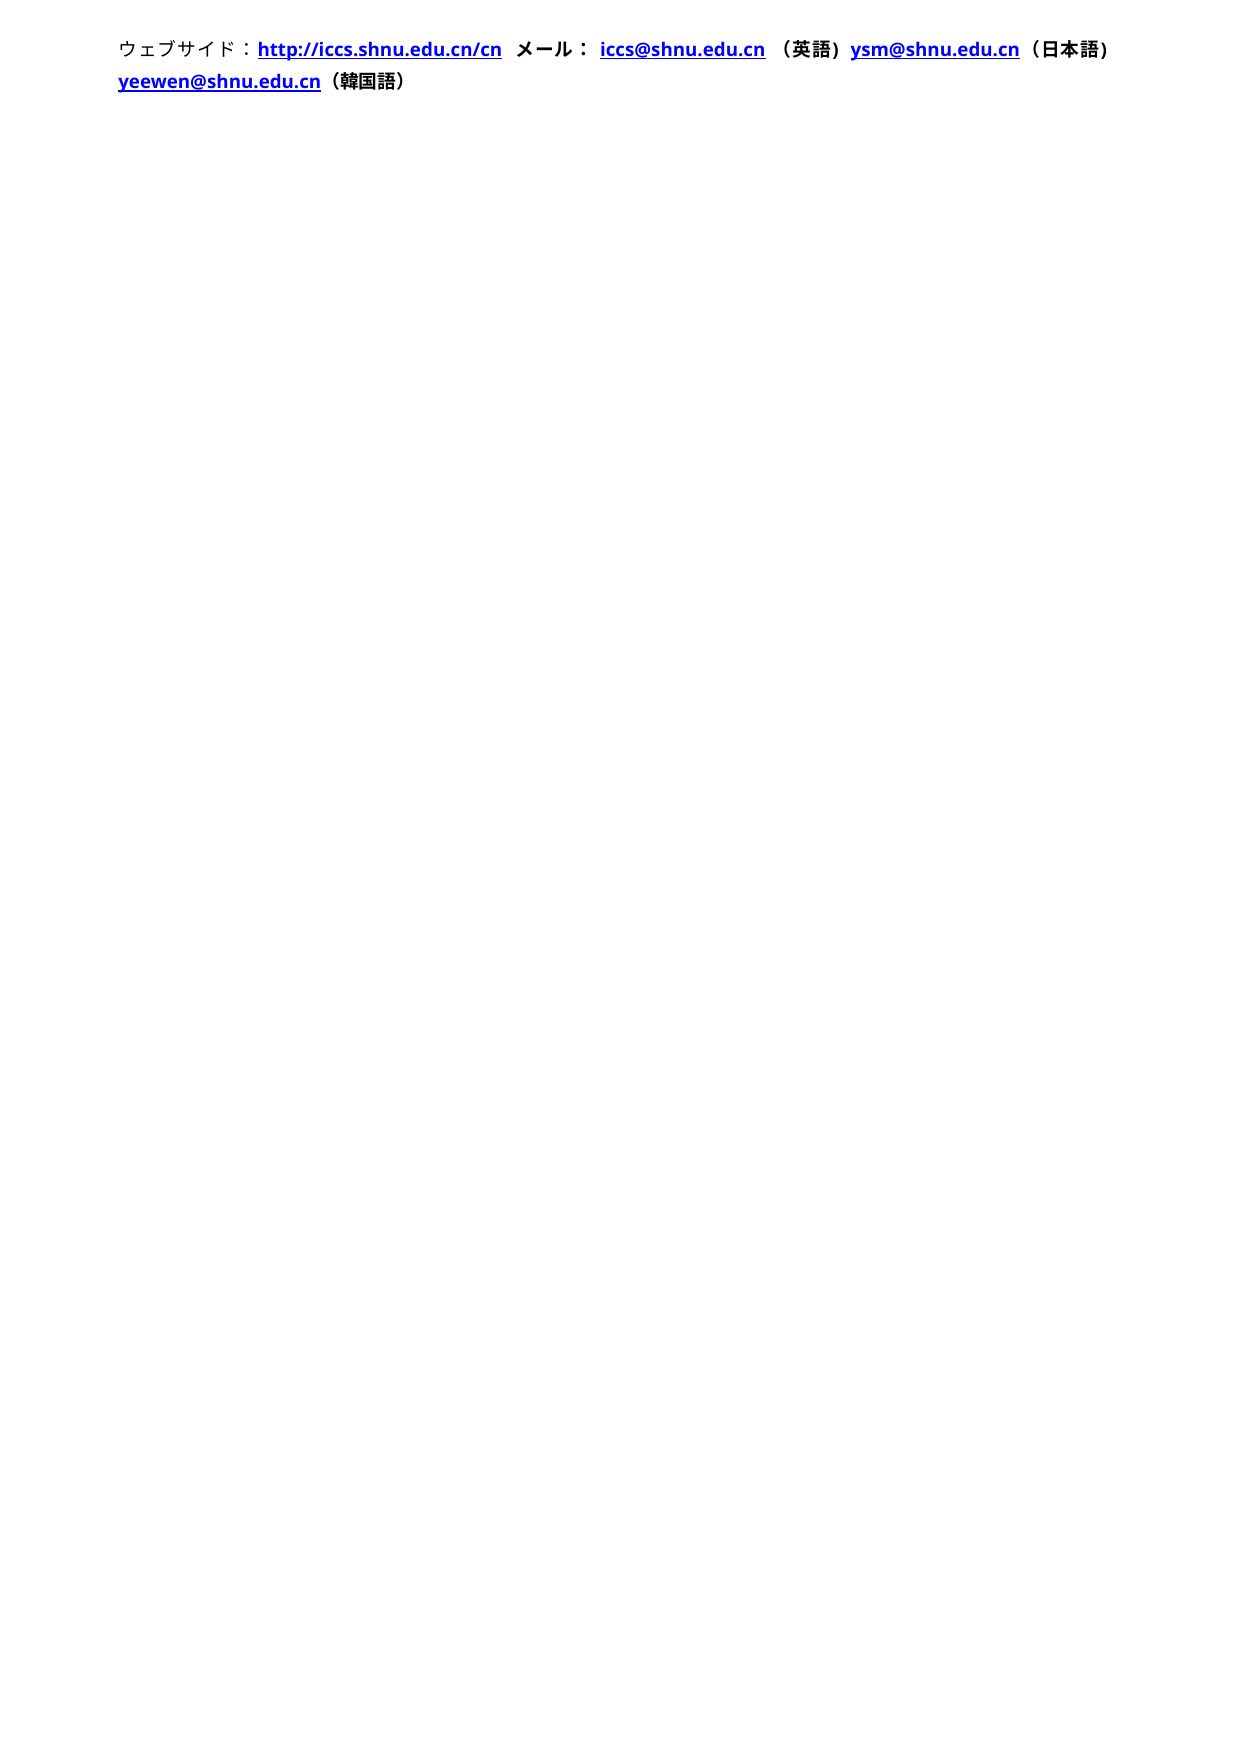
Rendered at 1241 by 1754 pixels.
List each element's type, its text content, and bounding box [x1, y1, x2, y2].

text ウェブサイド：http://iccs.shnu.edu.cn/cn メール： iccs@shnu.edu.cn （英語) ysm@shnu.edu.cn（日本語) yeewen@shnu.edu.cn（韓国語） [118, 32, 1107, 97]
